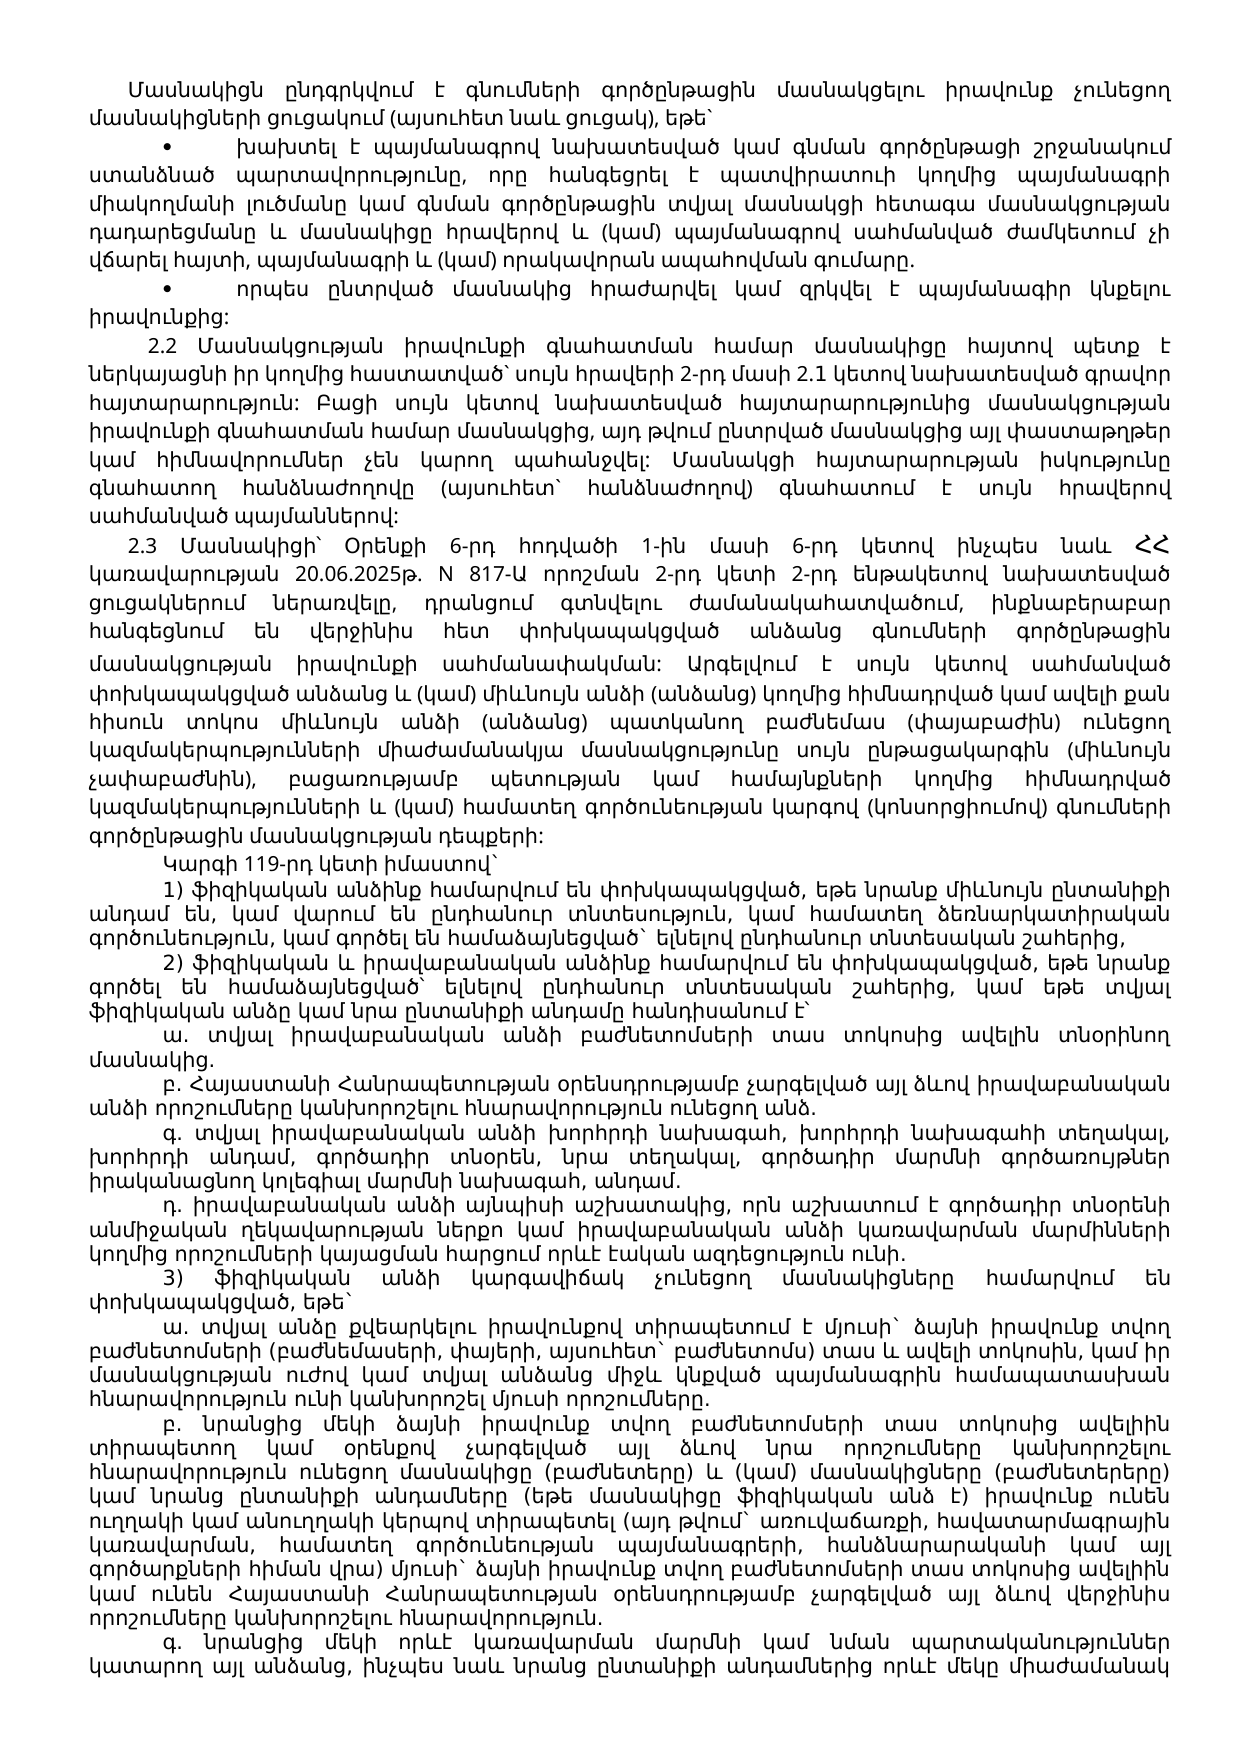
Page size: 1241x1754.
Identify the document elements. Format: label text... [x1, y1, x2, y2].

text գ. տվյալ իրավաբանական անձի խորհրդի նախագահ, խորհրդի նախագահի տեղակալ, խորհրդի անդամ, գործադիր տնօրեն, նրա տեղակալ, գործադիր մարմնի գործառույթներ իրականացնող կոլեգիալ մարմնի նախագահ, անդամ. [89, 1121, 1171, 1193]
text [89, 1630, 1171, 1679]
text 2.3 Մասնակիցի՝ Օրենքի 6-րդ հոդվածի 1-ին մասի 6-րդ կետով ինչպես նաև ՀՀ կառավարության 20.06.2025թ. N 817-Ա որոշման 2-րդ կետի 2-րդ ենթակետով նախատեսված ցուցակներում ներառվելը, դրանցում գտնվելու ժամանակահատվածում, ինքնաբերաբար հանգեցնում են վերջինիս հետ փոխկապակցված անձանց գնումների գործընթացին մասնակցության իրավունքի սահմանափակման: Արգելվում է սույն կետով սահմանված փոխկապակցված անձանց և (կամ) միևնույն անձի (անձանց) կողմից հիմնադրված կամ ավելի քան հիսուն տոկոս միևնույն անձի (անձանց) պատկանող բաժնեմաս (փայաբաժին) ունեցող կազմակերպությունների միաժամանակյա մասնակցությունը սույն ընթացակարգին (միևնույն չափաբաժնին), բացառությամբ պետության կամ համայնքների կողմից հիմնադրված կազմակերպությունների և (կամ) համատեղ գործունեության կարգով (կոնսորցիումով) գնումների գործընթացին մասնակցության դեպքերի: [89, 530, 1171, 849]
list խախտել է պայմանագրով նախատեսված կամ գնման գործընթացի շրջանակում ստանձնած պարտավորությունը, որը հանգեցրել է պատվիրատուի կողմից պայմանագրի միակողմանի լուծմանը կամ գնման գործընթացին տվյալ մասնակցի հետագա մասնակցության դադարեցմանը և մասնակիցը հրավերով և (կամ) պայմանագրով սահմանված ժամկետում չի վճարել հայտի, պայմանագրի և (կամ) որակավորան ապահովման գումարը. [89, 132, 1171, 274]
text 1) ֆիզիկական անձինք համարվում են փոխկապակցված, եթե նրանք միևնույն ընտանիքի անդամ են, կամ վարում են ընդհանուր տնտեսություն, կամ համատեղ ձեռնարկատիրական գործունեություն, կամ գործել են համաձայնեցված` ելնելով ընդհանուր տնտեսական շահերից, [89, 878, 1171, 951]
text Մասնակիցն ընդգրկվում է գնումների գործընթացին մասնակցելու իրավունք չունեցող մասնակիցների ցուցակում (այսուհետ նաև ցուցակ), եթե` [89, 75, 1171, 132]
text ա. տվյալ իրավաբանական անձի բաժնետոմսերի տաս տոկոսից ավելին տնօրինող մասնակից. [89, 1023, 1171, 1072]
text 3) ֆիզիկական անձի կարգավիճակ չունեցող մասնակիցները համարվում են փոխկապակցված, եթե` [89, 1266, 1171, 1315]
text բ. նրանցից մեկի ձայնի իրավունք տվող բաժնետոմսերի տաս տոկոսից ավելիին տիրապետող կամ օրենքով չարգելված այլ ձևով նրա որոշումները կանխորոշելու հնարավորություն ունեցող մասնակիցը (բաժնետերը) և (կամ) մասնակիցները (բաժնետերերը) կամ նրանց ընտանիքի անդամները (եթե մասնակիցը ֆիզիկական անձ է) իրավունք ունեն ուղղակի կամ անուղղակի կերպով տիրապետել (այդ թվում` առուվաճառքի, հավատարմագրային կառավարման, համատեղ գործունեության պայմանագրերի, հանձնարարականի կամ այլ գործարքների հիման վրա) մյուսի` ձայնի իրավունք տվող բաժնետոմսերի տաս տոկոսից ավելիին կամ ունեն Հայաստանի Հանրապետության օրենսդրությամբ չարգելված այլ ձևով վերջինիս որոշումները կանխորոշելու հնարավորություն. [89, 1412, 1171, 1630]
text Կարգի 119-րդ կետի իմաստով` [89, 849, 1171, 878]
list որպես ընտրված մասնակից հրաժարվել կամ զրկվել է պայմանագիր կնքելու իրավունքից: [89, 274, 1171, 331]
text 2.2 Մասնակցության իրավունքի գնահատման համար մասնակիցը հայտով պետք է ներկայացնի իր կողմից հաստատված` սույն հրավերի 2-րդ մասի 2.1 կետով նախատեսված գրավոր հայտարարություն: Բացի սույն կետով նախատեսված հայտարարությունից մասնակցության իրավունքի գնահատման համար մասնակցից, այդ թվում ընտրված մասնակցից այլ փաստաթղթեր կամ հիմնավորումներ չեն կարող պահանջվել: Մասնակցի հայտարարության իսկությունը գնահատող հանձնաժողովը (այսուհետ` հանձնաժողով) գնահատում է սույն հրավերով սահմանված պայմաններով: [89, 331, 1171, 530]
text 2) ֆիզիկական և իրավաբանական անձինք համարվում են փոխկապակցված, եթե նրանք գործել են համաձայնեցված՝ ելնելով ընդհանուր տնտեսական շահերից, կամ եթե տվյալ ֆիզիկական անձը կամ նրա ընտանիքի անդամը հանդիսանում է՝ [89, 951, 1171, 1023]
text ա. տվյալ անձը քվեարկելու իրավունքով տիրապետում է մյուսի` ձայնի իրավունք տվող բաժնետոմսերի (բաժնեմասերի, փայերի, այսուհետ` բաժնետոմս) տաս և ավելի տոկոսին, կամ իր մասնակցության ուժով կամ տվյալ անձանց միջև կնքված պայմանագրին համապատասխան հնարավորություն ունի կանխորոշել մյուսի որոշումները. [89, 1315, 1171, 1412]
text դ. իրավաբանական անձի այնպիսի աշխատակից, որն աշխատում է գործադիր տնօրենի անմիջական ղեկավարության ներքո կամ իրավաբանական անձի կառավարման մարմինների կողմից որոշումների կայացման հարցում որևէ էական ազդեցություն ունի. [89, 1193, 1171, 1266]
text բ. Հայաստանի Հանրապետության օրենսդրությամբ չարգելված այլ ձևով իրավաբանական անձի որոշումները կանխորոշելու հնարավորություն ունեցող անձ. [89, 1072, 1171, 1121]
